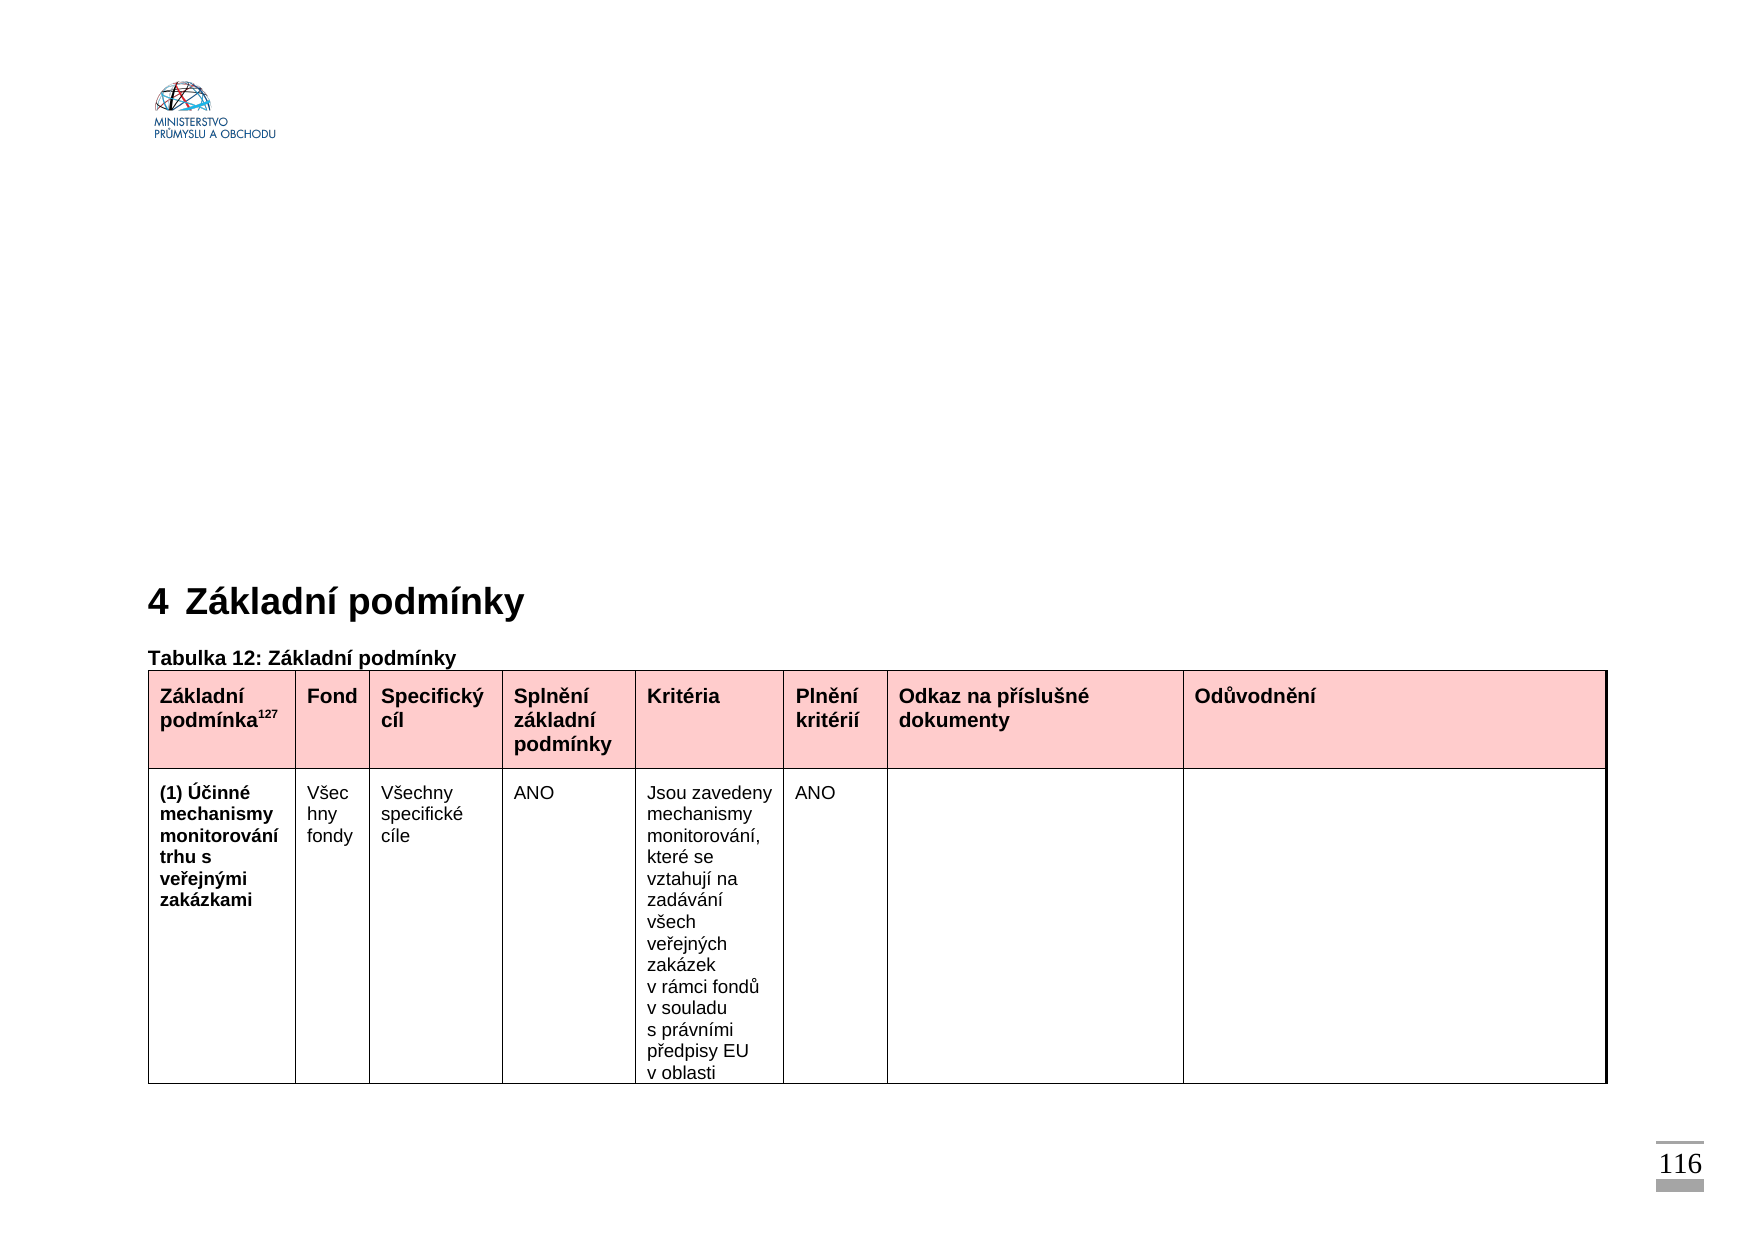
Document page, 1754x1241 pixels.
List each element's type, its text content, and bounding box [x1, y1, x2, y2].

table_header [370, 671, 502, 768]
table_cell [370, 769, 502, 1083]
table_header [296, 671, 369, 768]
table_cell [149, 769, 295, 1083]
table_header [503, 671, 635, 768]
picture [147, 73, 283, 146]
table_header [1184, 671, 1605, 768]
list Základní podmínky [148, 579, 1606, 622]
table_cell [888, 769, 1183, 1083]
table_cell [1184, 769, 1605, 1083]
text Tabulka 12: Základní podmínky [148, 646, 1606, 670]
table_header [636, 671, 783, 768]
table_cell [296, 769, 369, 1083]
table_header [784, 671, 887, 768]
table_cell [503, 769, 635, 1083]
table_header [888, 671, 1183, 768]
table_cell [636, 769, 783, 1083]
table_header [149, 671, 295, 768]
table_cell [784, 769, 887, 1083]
